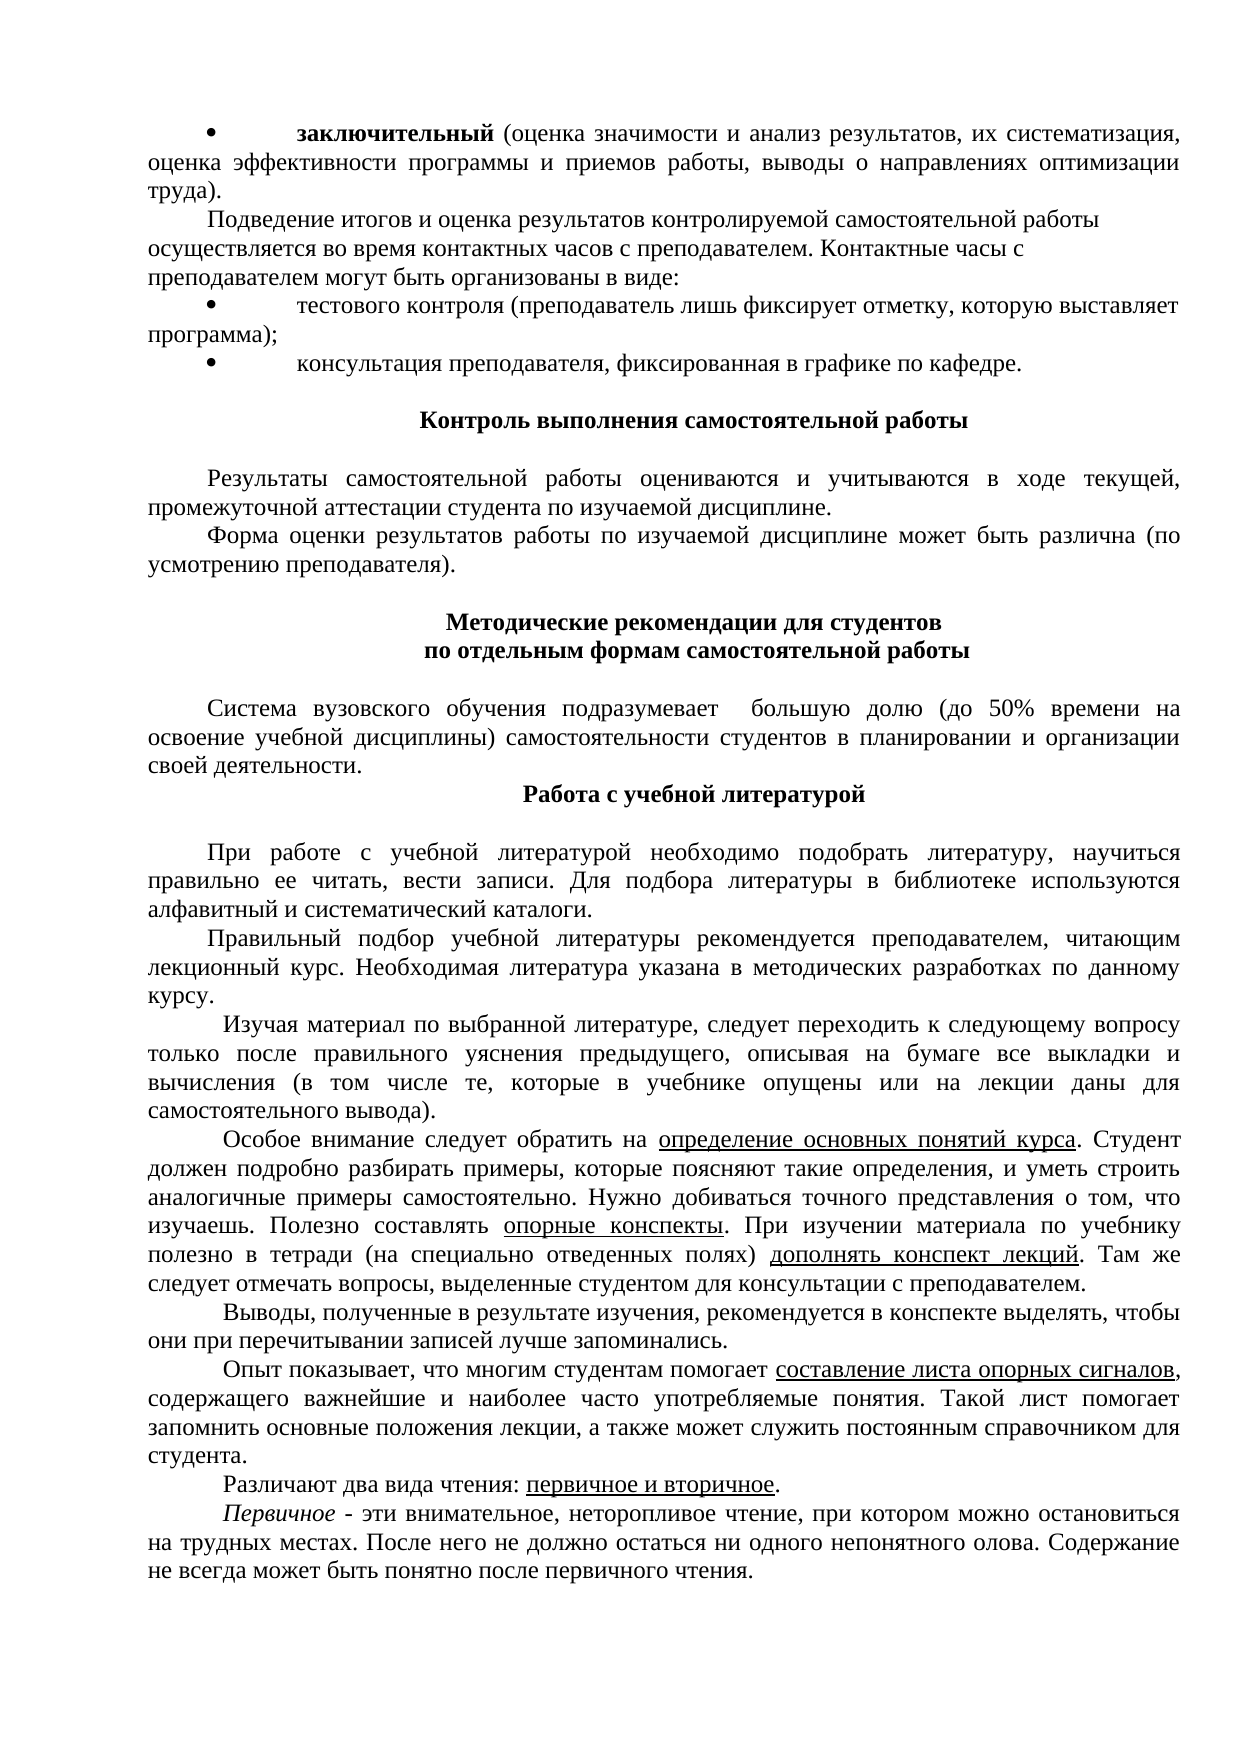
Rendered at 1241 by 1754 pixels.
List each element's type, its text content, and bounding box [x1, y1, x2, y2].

text Результаты самостоятельной работы оцениваются и учитываются в ходе текущей, промежуточной аттестации студента по изучаемой дисциплине. [148, 463, 1181, 521]
text Контроль выполнения самостоятельной работы [148, 406, 1181, 434]
list заключительный (оценка значимости и анализ результатов, их систематизация, оценка эффективности программы и приемов работы, выводы о направлениях оптимизации труда). [148, 118, 1181, 204]
text Выводы, полученные в результате изучения, рекомендуется в конспекте выделять, чтобы они при перечитывании записей лучше запоминались. [148, 1297, 1181, 1354]
list тестового контроля (преподаватель лишь фиксирует отметку, которую выставляет программа); [148, 291, 1181, 348]
text Особое внимание следует обратить на определение основных понятий курса. Студент должен подробно разбирать примеры, которые поясняют такие определения, и уметь строить аналогичные примеры самостоятельно. Нужно добиваться точного представления о том, что изучаешь. Полезно составлять опорные конспекты. При изучении материала по учебнику полезно в тетради (на специально отведенных полях) дополнять конспект лекций. Там же следует отмечать вопросы, выделенные студентом для консультации с преподавателем. [148, 1124, 1181, 1297]
text Подведение итогов и оценка результатов контролируемой самостоятельной работы осуществляется во время контактных часов с преподавателем. Контактные часы с преподавателем могут быть организованы в виде: [148, 204, 1181, 291]
text При работе с учебной литературой необходимо подобрать литературу, научиться правильно ее читать, вести записи. Для подбора литературы в библиотеке используются алфавитный и систематический каталоги. [148, 837, 1181, 923]
text Работа с учебной литературой [148, 779, 1181, 808]
text Опыт показывает, что многим студентам помогает составление листа опорных сигналов, содержащего важнейшие и наиболее часто употребляемые понятия. Такой лист помогает запомнить основные положения лекции, а также может служить постоянным справочником для студента. [148, 1354, 1181, 1469]
text Первичное - эти внимательное, неторопливое чтение, при котором можно остановиться на трудных местах. После него не должно остаться ни одного непонятного олова. Содержание не всегда может быть понятно после первичного чтения. [148, 1498, 1181, 1584]
text Методические рекомендации для студентов [148, 607, 1181, 636]
text по отдельным формам самостоятельной работы [148, 636, 1181, 664]
text Система вузовского обучения подразумевает большую долю (до 50% времени на освоение учебной дисциплины) самостоятельности студентов в планировании и организации своей деятельности. [148, 693, 1181, 779]
text Изучая материал по выбранной литературе, следует переходить к следующему вопросу только после правильного уяснения предыдущего, описывая на бумаге все выкладки и вычисления (в том числе те, которые в учебнике опущены или на лекции даны для самостоятельного вывода). [148, 1009, 1181, 1124]
text Правильный подбор учебной литературы рекомендуется преподавателем, читающим лекционный курс. Необходимая литература указана в методических разработках по данному курсу. [148, 923, 1181, 1009]
list консультация преподавателя, фиксированная в графике по кафедре. [148, 348, 1181, 377]
text Форма оценки результатов работы по изучаемой дисциплине может быть различна (по усмотрению преподавателя). [148, 521, 1181, 578]
text Различают два вида чтения: первичное и вторичное. [148, 1469, 1181, 1498]
